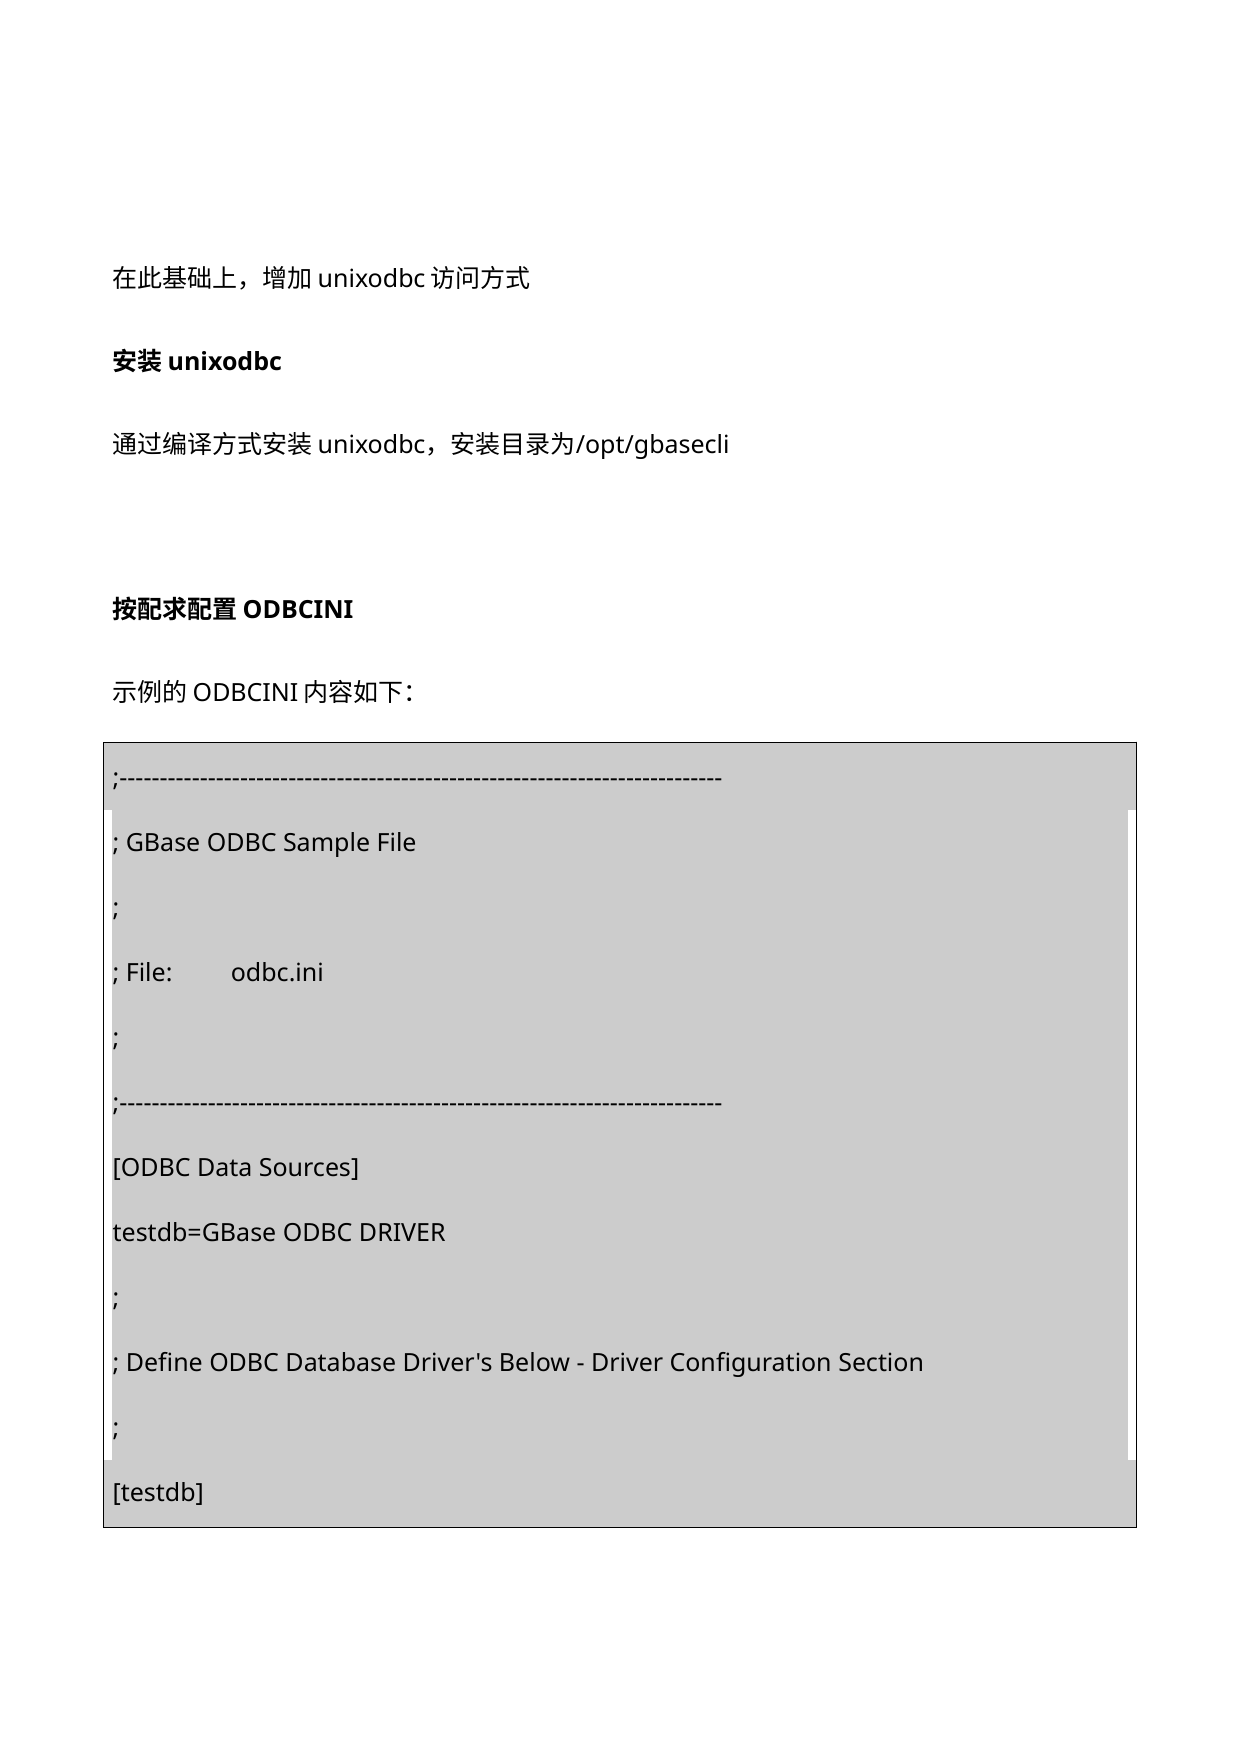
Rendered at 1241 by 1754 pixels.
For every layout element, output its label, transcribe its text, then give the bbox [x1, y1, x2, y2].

text ; File: odbc.ini [112, 940, 1128, 1005]
text 按配求配置ODBCINI [112, 575, 1128, 640]
text ; Define ODBC Database Driver's Below - Driver Configuration Section [112, 1330, 1128, 1395]
text ;--------------------------------------------------------------------------- [104, 743, 1136, 810]
text testdb=GBase ODBC DRIVER [112, 1200, 1128, 1265]
text [ODBC Data Sources] [112, 1135, 1128, 1200]
text 示例的ODBCINI内容如下： [112, 658, 1128, 723]
text ; GBase ODBC Sample File [112, 810, 1128, 875]
text ; [112, 1265, 1128, 1330]
text ;--------------------------------------------------------------------------- [112, 1070, 1128, 1135]
text [testdb] [104, 1457, 1136, 1527]
text ; [112, 1395, 1128, 1457]
text 安装unixodbc [112, 327, 1128, 392]
text 通过编译方式安装unixodbc，安装目录为/opt/gbasecli [112, 410, 1128, 475]
text ; [112, 875, 1128, 940]
text 在此基础上，增加unixodbc访问方式 [112, 244, 1128, 309]
text ; [112, 1005, 1128, 1070]
